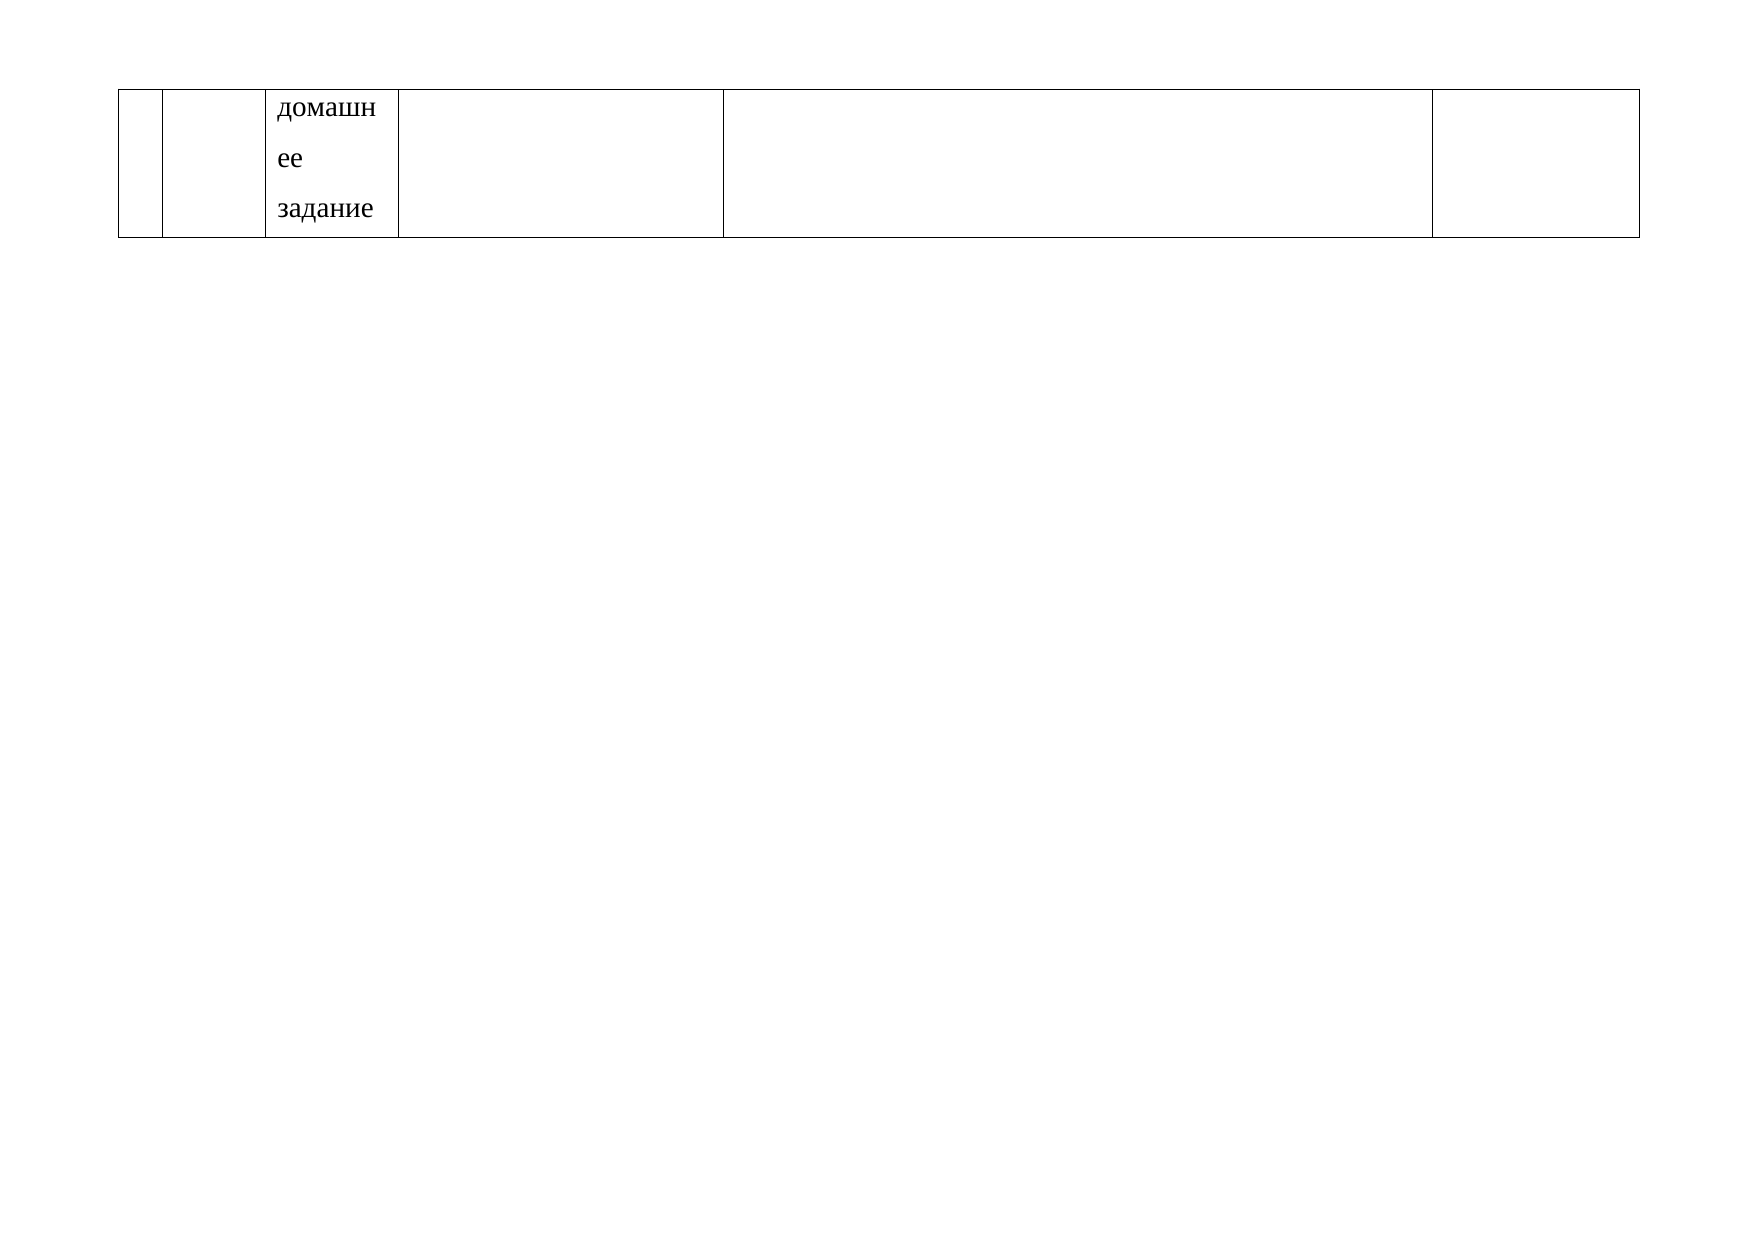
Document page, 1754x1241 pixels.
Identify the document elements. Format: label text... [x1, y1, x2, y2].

table_cell [399, 90, 723, 237]
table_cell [724, 90, 1432, 237]
table_cell [1433, 90, 1639, 237]
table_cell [266, 90, 398, 237]
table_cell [163, 90, 265, 237]
table_cell 8 [119, 90, 162, 237]
